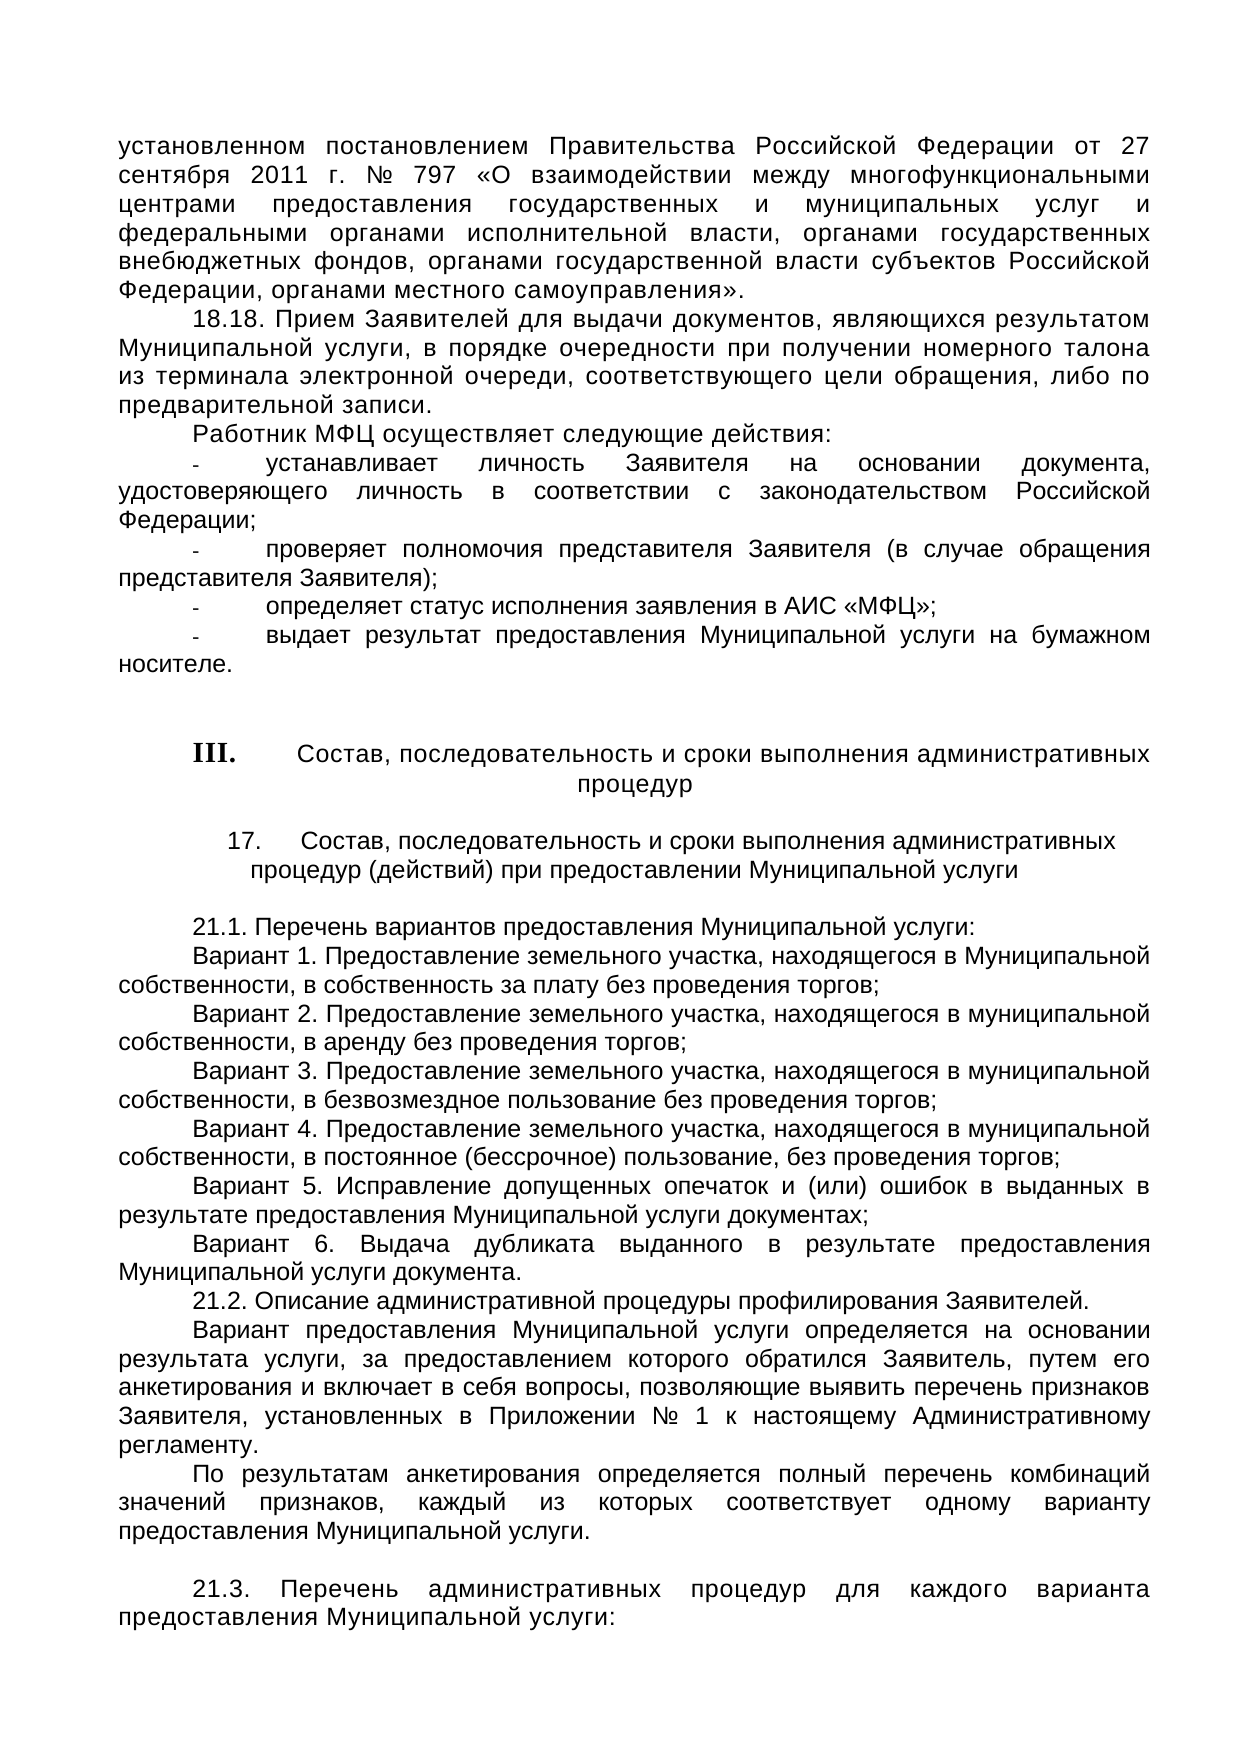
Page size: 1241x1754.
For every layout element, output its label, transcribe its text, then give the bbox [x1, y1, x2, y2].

text 18.18. Прием Заявителей для выдачи документов, являющихся результатом Муниципальной услуги, в порядке очередности при получении номерного талона из терминала электронной очереди, соответствующего цели обращения, либо по предварительной записи. [118, 304, 1152, 419]
list Вариант 5. Исправление допущенных опечаток и (или) ошибок в выданных в результате предоставления Муниципальной услуги документах; [118, 1171, 1152, 1229]
list Вариант 4. Предоставление земельного участка, находящегося в муниципальной собственности, в постоянное (бессрочное) пользование, без проведения торгов; [118, 1114, 1152, 1171]
list устанавливает личность Заявителя на основании документа, удостоверяющего личность в соответствии с законодательством Российской Федерации; [118, 448, 1152, 534]
text 21.2. Описание административной процедуры профилирования Заявителей. [118, 1286, 1152, 1315]
list Вариант 2. Предоставление земельного участка, находящегося в муниципальной собственности, в аренду без проведения торгов; [118, 999, 1152, 1056]
text По результатам анкетирования определяется полный перечень комбинаций значений признаков, каждый из которых соответствует одному варианту предоставления Муниципальной услуги. [118, 1459, 1152, 1545]
list проверяет полномочия представителя Заявителя (в случае обращения представителя Заявителя); [118, 534, 1152, 591]
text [118, 131, 1152, 304]
text Работник МФЦ осуществляет следующие действия: [118, 419, 1152, 448]
list определяет статус исполнения заявления в АИС «МФЦ»; [118, 591, 1152, 620]
list Вариант 3. Предоставление земельного участка, находящегося в муниципальной собственности, в безвозмездное пользование без проведения торгов; [118, 1056, 1152, 1114]
list Вариант 6. Выдача дубликата выданного в результате предоставления Муниципальной услуги документа. [118, 1229, 1152, 1286]
list Состав, последовательность и сроки выполнения административных процедур (действий) при предоставлении Муниципальной услуги [118, 826, 1152, 884]
list Вариант 1. Предоставление земельного участка, находящегося в Муниципальной собственности, в собственность за плату без проведения торгов; [118, 941, 1152, 999]
list выдает результат предоставления Муниципальной услуги на бумажном носителе. [118, 620, 1152, 678]
text Вариант предоставления Муниципальной услуги определяется на основании результата услуги, за предоставлением которого обратился Заявитель, путем его анкетирования и включает в себя вопросы, позволяющие выявить перечень признаков Заявителя, установленных в Приложении № 1 к настоящему Административному регламенту. [118, 1315, 1152, 1459]
list Состав, последовательность и сроки выполнения административных процедур [118, 735, 1152, 797]
list 21.1. Перечень вариантов предоставления Муниципальной услуги: [118, 912, 1152, 941]
text 21.3. Перечень административных процедур для каждого варианта предоставления Муниципальной услуги: [118, 1574, 1152, 1631]
